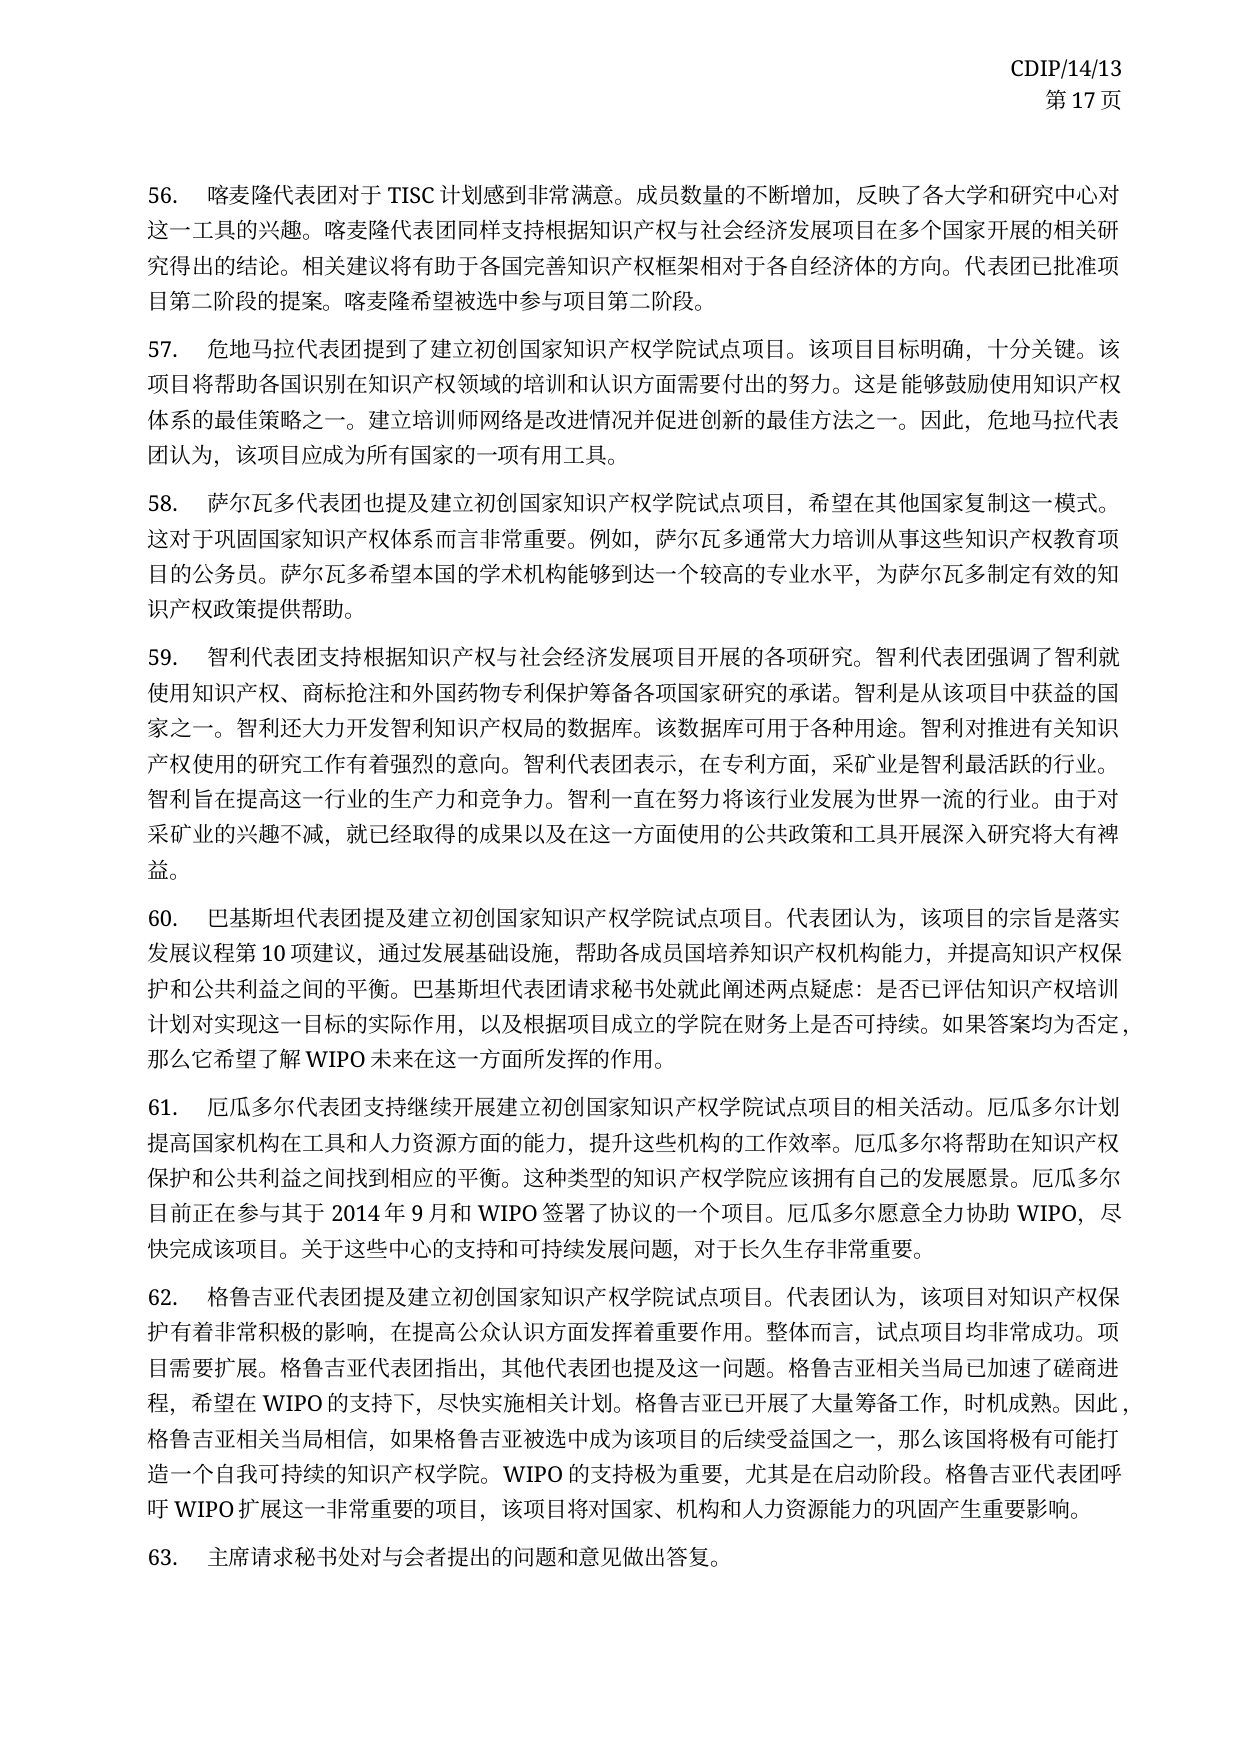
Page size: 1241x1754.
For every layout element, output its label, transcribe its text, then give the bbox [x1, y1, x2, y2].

list 萨尔瓦多代表团也提及建立初创国家知识产权学院试点项目，希望在其他国家复制这一模式。这对于巩固国家知识产权体系而言非常重要。例如，萨尔瓦多通常大力培训从事这些知识产权教育项目的公务员。萨尔瓦多希望本国的学术机构能够到达一个较高的专业水平，为萨尔瓦多制定有效的知识产权政策提供帮助。 [148, 482, 1122, 624]
list 智利代表团支持根据知识产权与社会经济发展项目开展的各项研究。智利代表团强调了智利就使用知识产权、商标抢注和外国药物专利保护筹备各项国家研究的承诺。智利是从该项目中获益的国家之一。智利还大力开发智利知识产权局的数据库。该数据库可用于各种用途。智利对推进有关知识产权使用的研究工作有着强烈的意向。智利代表团表示，在专利方面，采矿业是智利最活跃的行业。智利旨在提高这一行业的生产力和竞争力。智利一直在努力将该行业发展为世界一流的行业。由于对采矿业的兴趣不减，就已经取得的成果以及在这一方面使用的公共政策和工具开展深入研究将大有裨‍益。 [148, 637, 1122, 884]
list 危地马拉代表团提到了建立初创国家知识产权学院试点项目。该项目目标明确，十分关键。该项目将帮助各国识别在知识产权领域的培训和认识方面需要付出的努力。这是能够鼓励使用知识产权体系的最佳策略之一。建立培训师网络是改进情况并促进创新的最佳方法之一。因此，危地马拉代表团认为，该项目应成为所有国家的一项有用工具。 [148, 328, 1122, 470]
list 喀麦隆代表团对于TISC计划感到非常满意。成员数量的不断增加，反映了各大学和研究中心对这一工具的兴趣。喀麦隆代表团同样支持根据知识产权与社会经济发展项目在多个国家开展的相关研究得出的结论。相关建议将有助于各国完善知识产权框架相对于各自经济体的方向。代表团已批准项目第二阶段的提案。喀麦隆希望被选中参与项目第二阶段。 [148, 174, 1122, 316]
list 主席请求秘书处对与会者提出的问题和意见做出答复。 [148, 1537, 1122, 1572]
list 厄瓜多尔代表团支持继续开展建立初创国家知识产权学院试点项目的相关活动。厄瓜多尔计划提高国家机构在工具和人力资源方面的能力，提升这些机构的工作效率。厄瓜多尔将帮助在知识产权保护和公共利益之间找到相应的平衡。这种类型的知识产权学院应该拥有自己的发展愿景。厄瓜多尔目前正在参与其于2014年9月和WIPO签署了协议的一个项目。厄瓜多尔愿意全力协助WIPO，尽快完成该项目。关于这些中心的支持和可持续发展问题，对于长久生存非常重要。 [148, 1087, 1122, 1264]
list 巴基斯坦代表团提及建立初创国家知识产权学院试点项目。代表团认为，该项目的宗旨是落实发展议程第10项建议，通过发展基础设施，帮助各成员国培养知识产权机构能力，并提高知识产权保护和公共利益之间的平衡。巴基斯坦代表团请求秘书处就此阐述两点疑虑：是否已评估知识产权培训计划对实现这一目标的实际作用，以及根据项目成立的学院在财务上是否可持续。如果答案均为否定，那么它希望了解WIPO未来在这一方面所发挥的作用。 [148, 897, 1122, 1074]
list 格鲁吉亚代表团提及建立初创国家知识产权学院试点项目。代表团认为，该项目对知识产权保护有着非常积极的影响，在提高公众认识方面发挥着重要作用。整体而言，试点项目均非常成功。项目需要扩展。格鲁吉亚代表团指出，其他代表团也提及这一问题。格鲁吉亚相关当局已加速了磋商进程，希望在WIPO的支持下，尽快实施相关计划。格鲁吉亚已开展了大量筹备工作，时机成熟。因此，格鲁吉亚相关当局相信，如果格鲁吉亚被选中成为该项目的后续受益国之一，那么该国将极有可能打造一个自我可持续的知识产权学院。WIPO的支持极为重要，尤其是在启动阶段。格鲁吉亚代表团呼吁WIPO扩展这一非常重要的项目，该项目将对国家、机构和人力资源能力的巩固产生重要影响。 [148, 1276, 1122, 1524]
